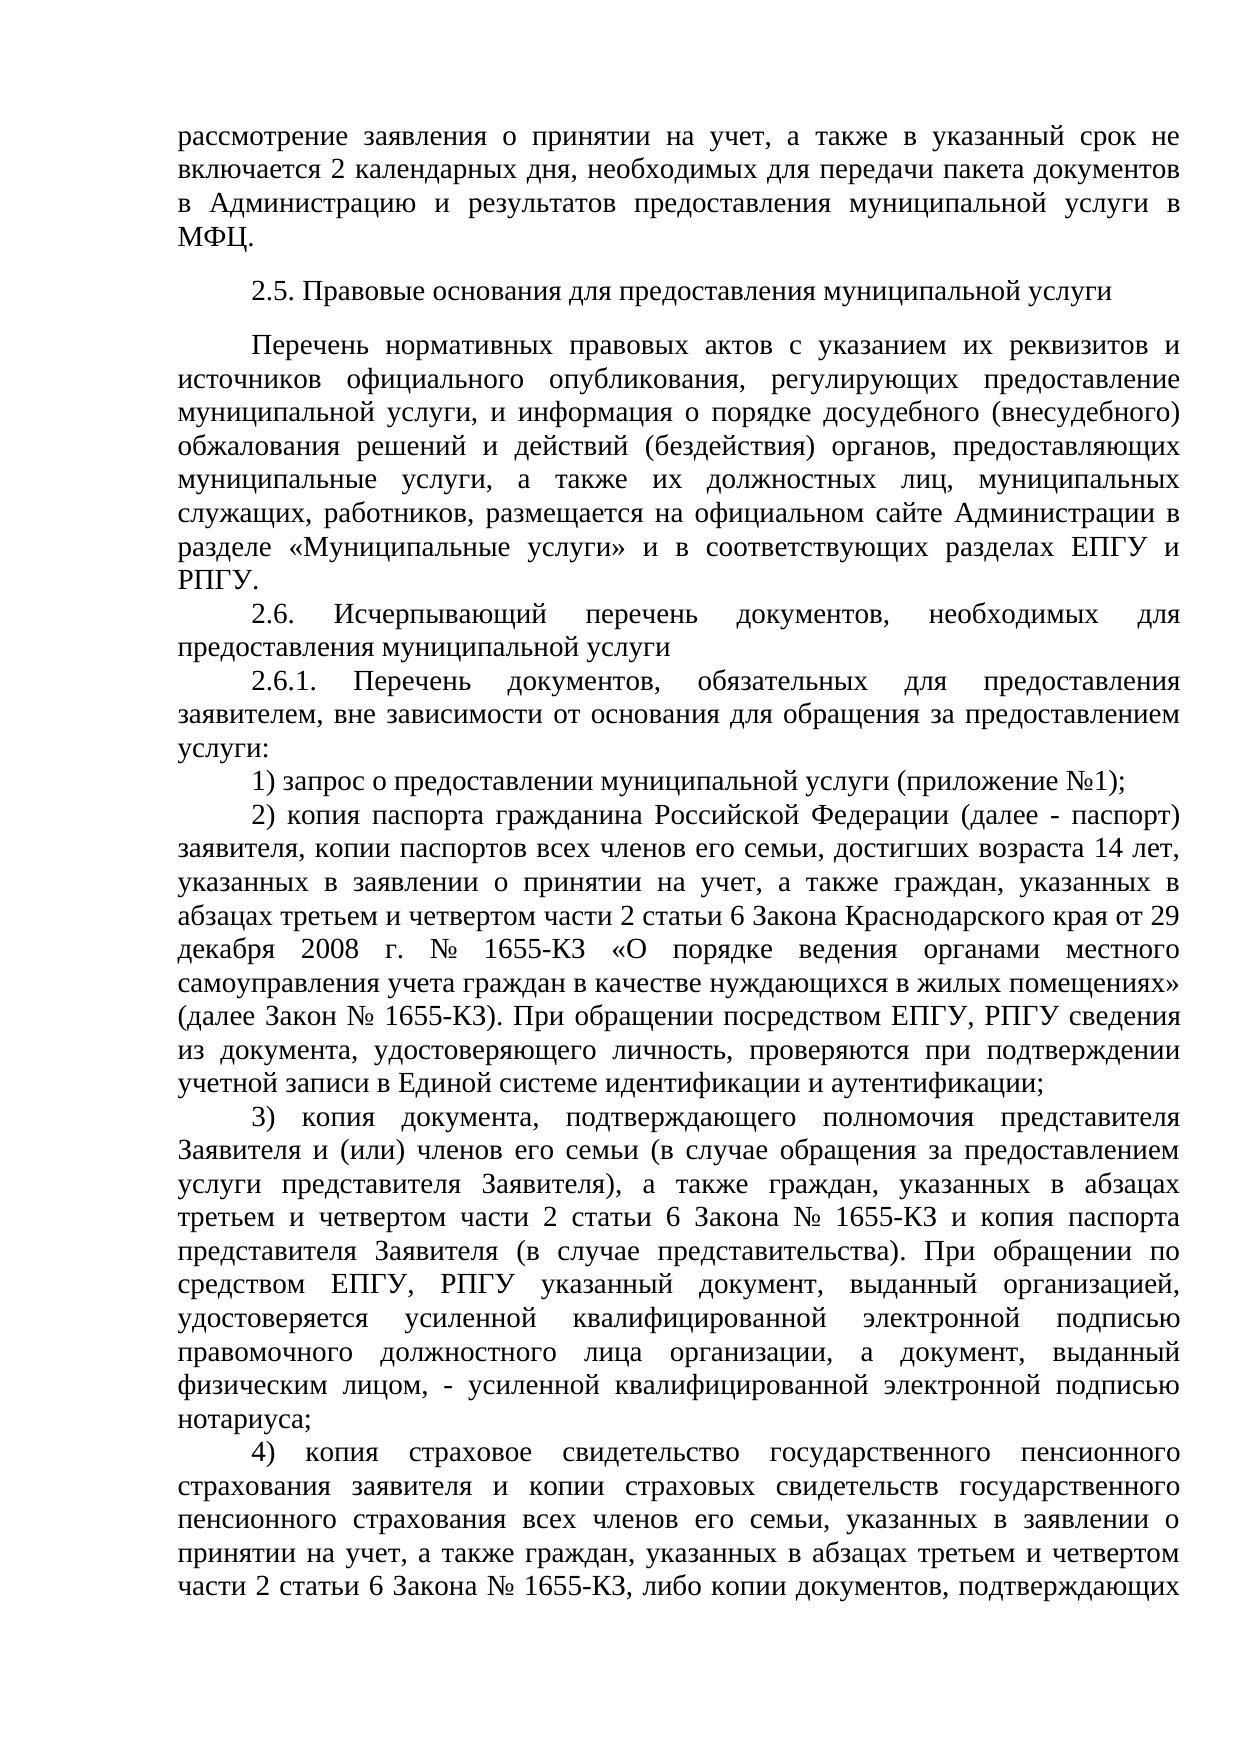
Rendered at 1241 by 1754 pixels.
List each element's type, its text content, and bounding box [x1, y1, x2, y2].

text 1) запрос о предоставлении муниципальной услуги (приложение №1); [177, 763, 1181, 797]
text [177, 118, 1181, 252]
text 3) копия документа, подтверждающего полномочия представителя Заявителя и (или) членов его семьи (в случае обращения за предоставлением услуги представителя Заявителя), а также граждан, указанных в абзацах третьем и четвертом части 2 статьи 6 Закона № 1655-КЗ и копия паспорта представителя Заявителя (в случае представительства). При обращении по средством ЕПГУ, РПГУ указанный документ, выданный организацией, удостоверяется усиленной квалифицированной электронной подписью правомочного должностного лица организации, а документ, выданный физическим лицом, - усиленной квалифицированной электронной подписью нотариуса; [177, 1099, 1181, 1434]
text Перечень нормативных правовых актов с указанием их реквизитов и источников официального опубликования, регулирующих предоставление муниципальной услуги, и информация о порядке досудебного (внесудебного) обжалования решений и действий (бездействия) органов, предоставляющих муниципальные услуги, а также их должностных лиц, муниципальных служащих, работников, размещается на официальном сайте Администрации в разделе «Муниципальные услуги» и в соответствующих разделах ЕПГУ и РПГУ. [177, 327, 1181, 596]
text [177, 1434, 1181, 1602]
text 2.5. Правовые основания для предоставления муниципальной услуги [177, 273, 1181, 307]
text 2) копия паспорта гражданина Российской Федерации (далее - паспорт) заявителя, копии паспортов всех членов его семьи, достигших возраста 14 лет, указанных в заявлении о принятии на учет, а также граждан, указанных в абзацах третьем и четвертом части 2 статьи 6 Закона Краснодарского края от 29 декабря 2008 г. № 1655-КЗ «О порядке ведения органами местного самоуправления учета граждан в качестве нуждающихся в жилых помещениях» (далее Закон № 1655-КЗ). При обращении посредством ЕПГУ, РПГУ сведения из документа, удостоверяющего личность, проверяются при подтверждении учетной записи в Единой системе идентификации и аутентификации; [177, 797, 1181, 1099]
text 2.6.1. Перечень документов, обязательных для предоставления заявителем, вне зависимости от основания для обращения за предоставлением услуги: [177, 663, 1181, 763]
text 2.6. Исчерпывающий перечень документов, необходимых для предоставления муниципальной услуги [177, 596, 1181, 663]
